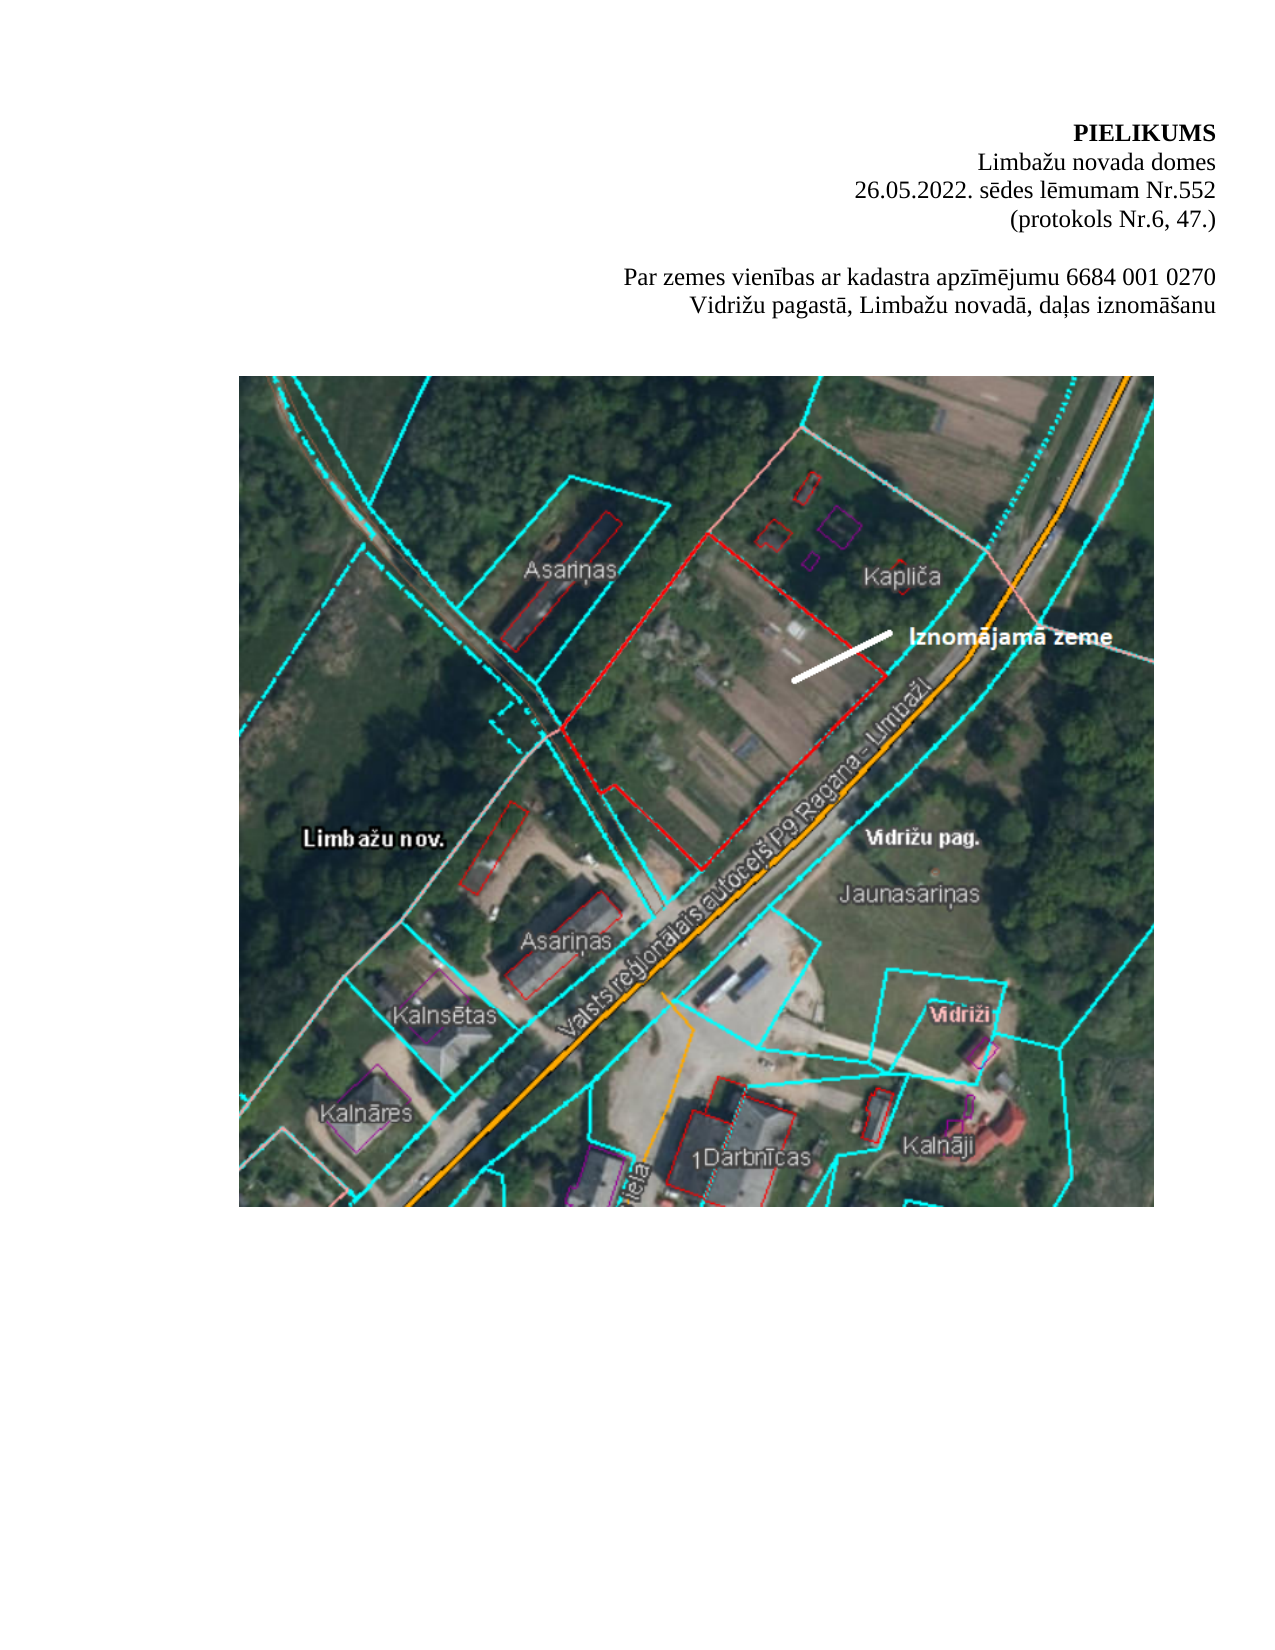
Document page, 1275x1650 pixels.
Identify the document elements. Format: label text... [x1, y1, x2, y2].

text 26.05.2022. sēdes lēmumam Nr.552 [177, 176, 1216, 204]
picture [239, 376, 1154, 1207]
text PIELIKUMS [177, 118, 1216, 147]
text (protokols Nr.6, 47.) [177, 204, 1216, 233]
text Par zemes vienības ar kadastra apzīmējumu 6684 001 0270 [177, 262, 1216, 291]
text Vidrižu pagastā, Limbažu novadā, daļas iznomāšanu [177, 291, 1216, 319]
text Limbažu novada domes [177, 147, 1216, 176]
